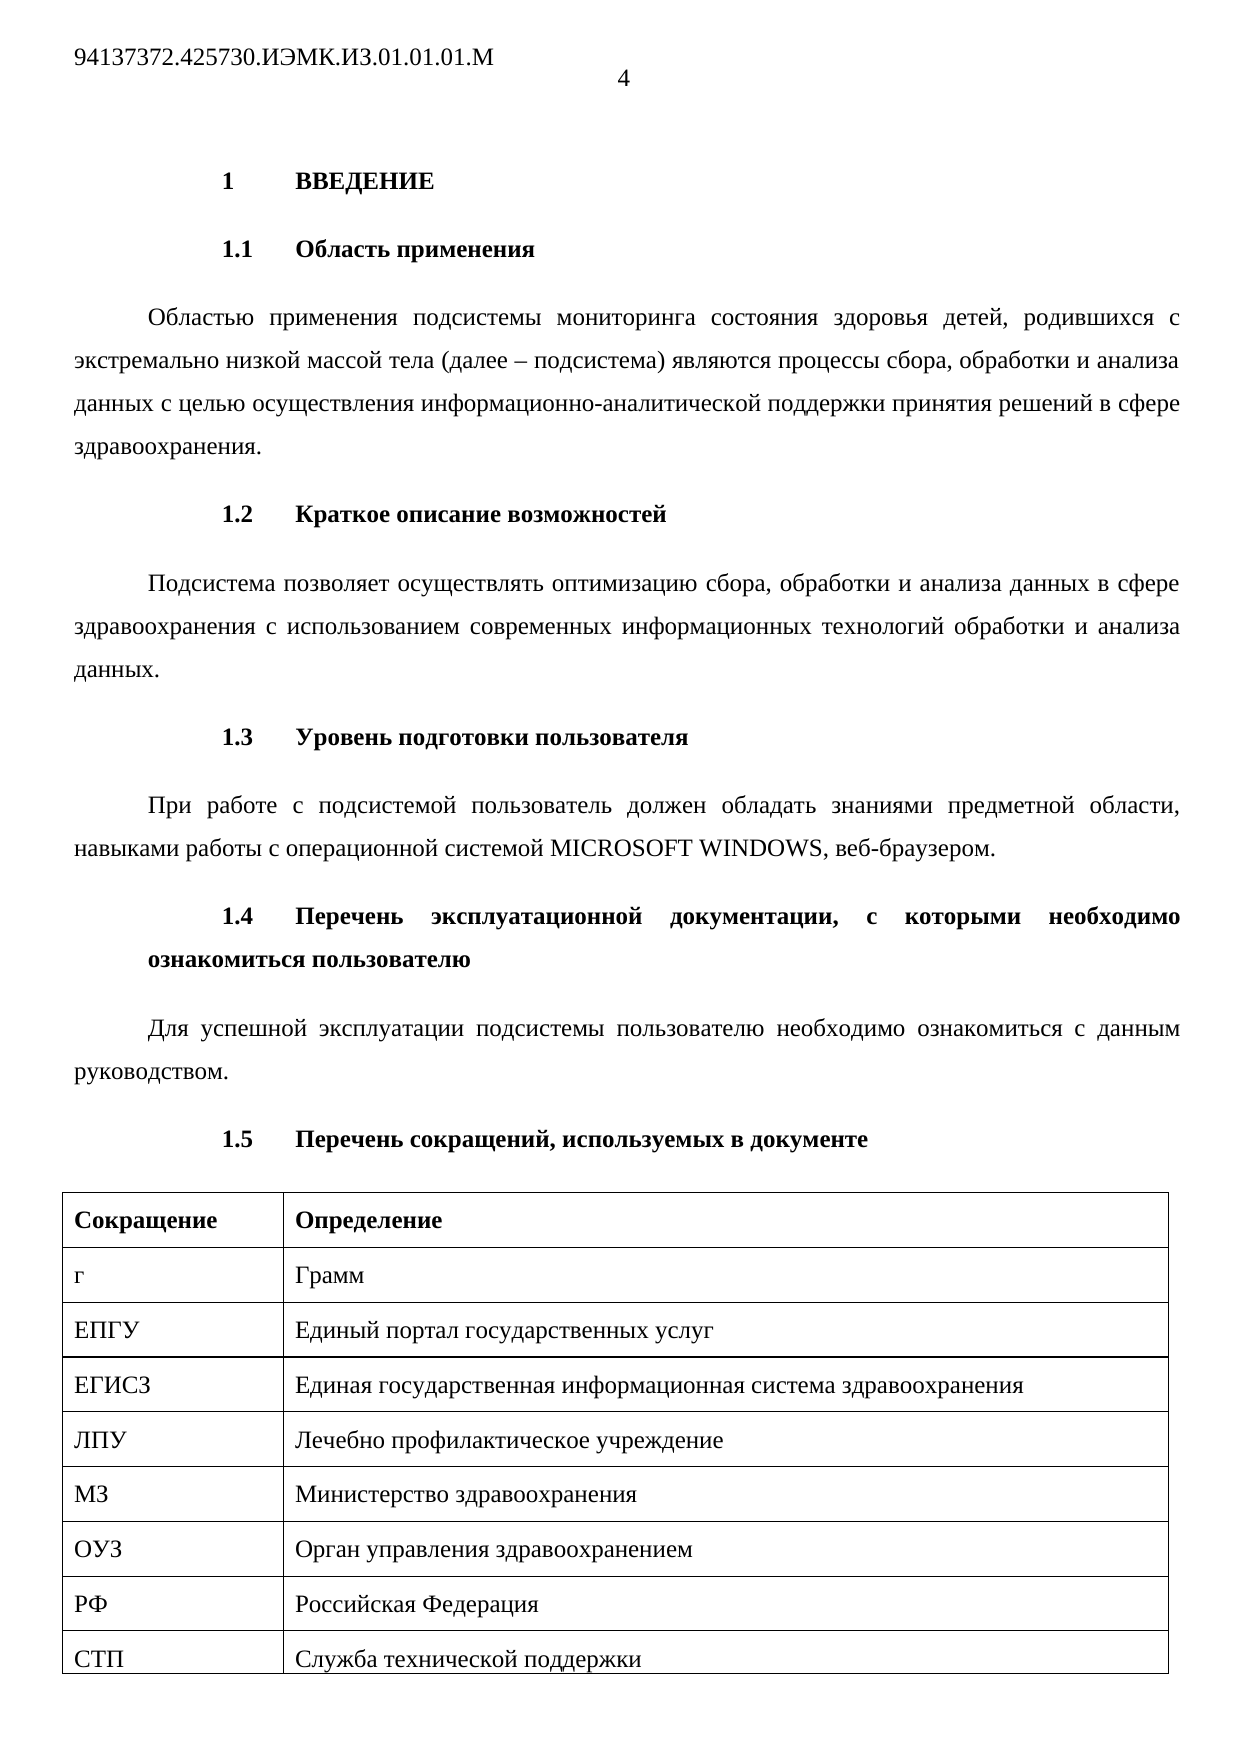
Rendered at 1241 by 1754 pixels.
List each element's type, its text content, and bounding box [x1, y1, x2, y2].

table_cell ЕГИСЗ [63, 1358, 283, 1411]
table_cell МЗ [63, 1467, 283, 1521]
table_cell Российская Федерация [284, 1577, 1168, 1630]
text Для успешной эксплуатации подсистемы пользователю необходимо ознакомиться с данным руководством. [74, 1013, 1181, 1084]
subtitle Уровень подготовки пользователя [148, 722, 1181, 751]
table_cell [284, 1631, 1168, 1673]
table_cell ЕПГУ [63, 1303, 283, 1356]
subtitle Краткое описание возможностей [148, 499, 1181, 528]
subtitle Область применения [148, 234, 1181, 263]
table_cell СТП [63, 1631, 283, 1673]
subtitle Перечень эксплуатационной документации, с которыми необходимо ознакомиться пользователю [148, 901, 1181, 973]
table_header Сокращение [63, 1193, 283, 1247]
table_cell ЛПУ [63, 1412, 283, 1466]
table_header Определение [284, 1193, 1168, 1247]
table_cell Орган управления здравоохранением [284, 1522, 1168, 1576]
table_cell Единая государственная информационная система здравоохранения [284, 1358, 1168, 1411]
table_cell РФ [63, 1577, 283, 1630]
text Областью применения подсистемы мониторинга состояния здоровья детей, родившихся с экстремально низкой массой тела (далее – подсистема) являются процессы сбора, обработки и анализа данных c целью осуществления информационно-аналитической поддержки принятия решений в сфере здравоохранения. [74, 302, 1181, 460]
table_cell г [63, 1248, 283, 1302]
table_cell Грамм [284, 1248, 1168, 1302]
text Подсистема позволяет осуществлять оптимизацию сбора, обработки и анализа данных в сфере здравоохранения с использованием современных информационных технологий обработки и анализа данных. [74, 568, 1181, 683]
table_cell ОУЗ [63, 1522, 283, 1576]
table_cell Министерство здравоохранения [284, 1467, 1168, 1521]
text При работе с подсистемой пользователь должен обладать знаниями предметной области, навыками работы с операционной системой MICROSOFT WINDOWS, веб-браузером. [74, 790, 1181, 862]
table_cell Единый портал государственных услуг [284, 1303, 1168, 1356]
subtitle ВВЕДЕНИЕ [148, 166, 1181, 194]
subtitle Перечень сокращений, используемых в документе [148, 1124, 1181, 1153]
table_cell Лечебно профилактическое учреждение [284, 1412, 1168, 1466]
